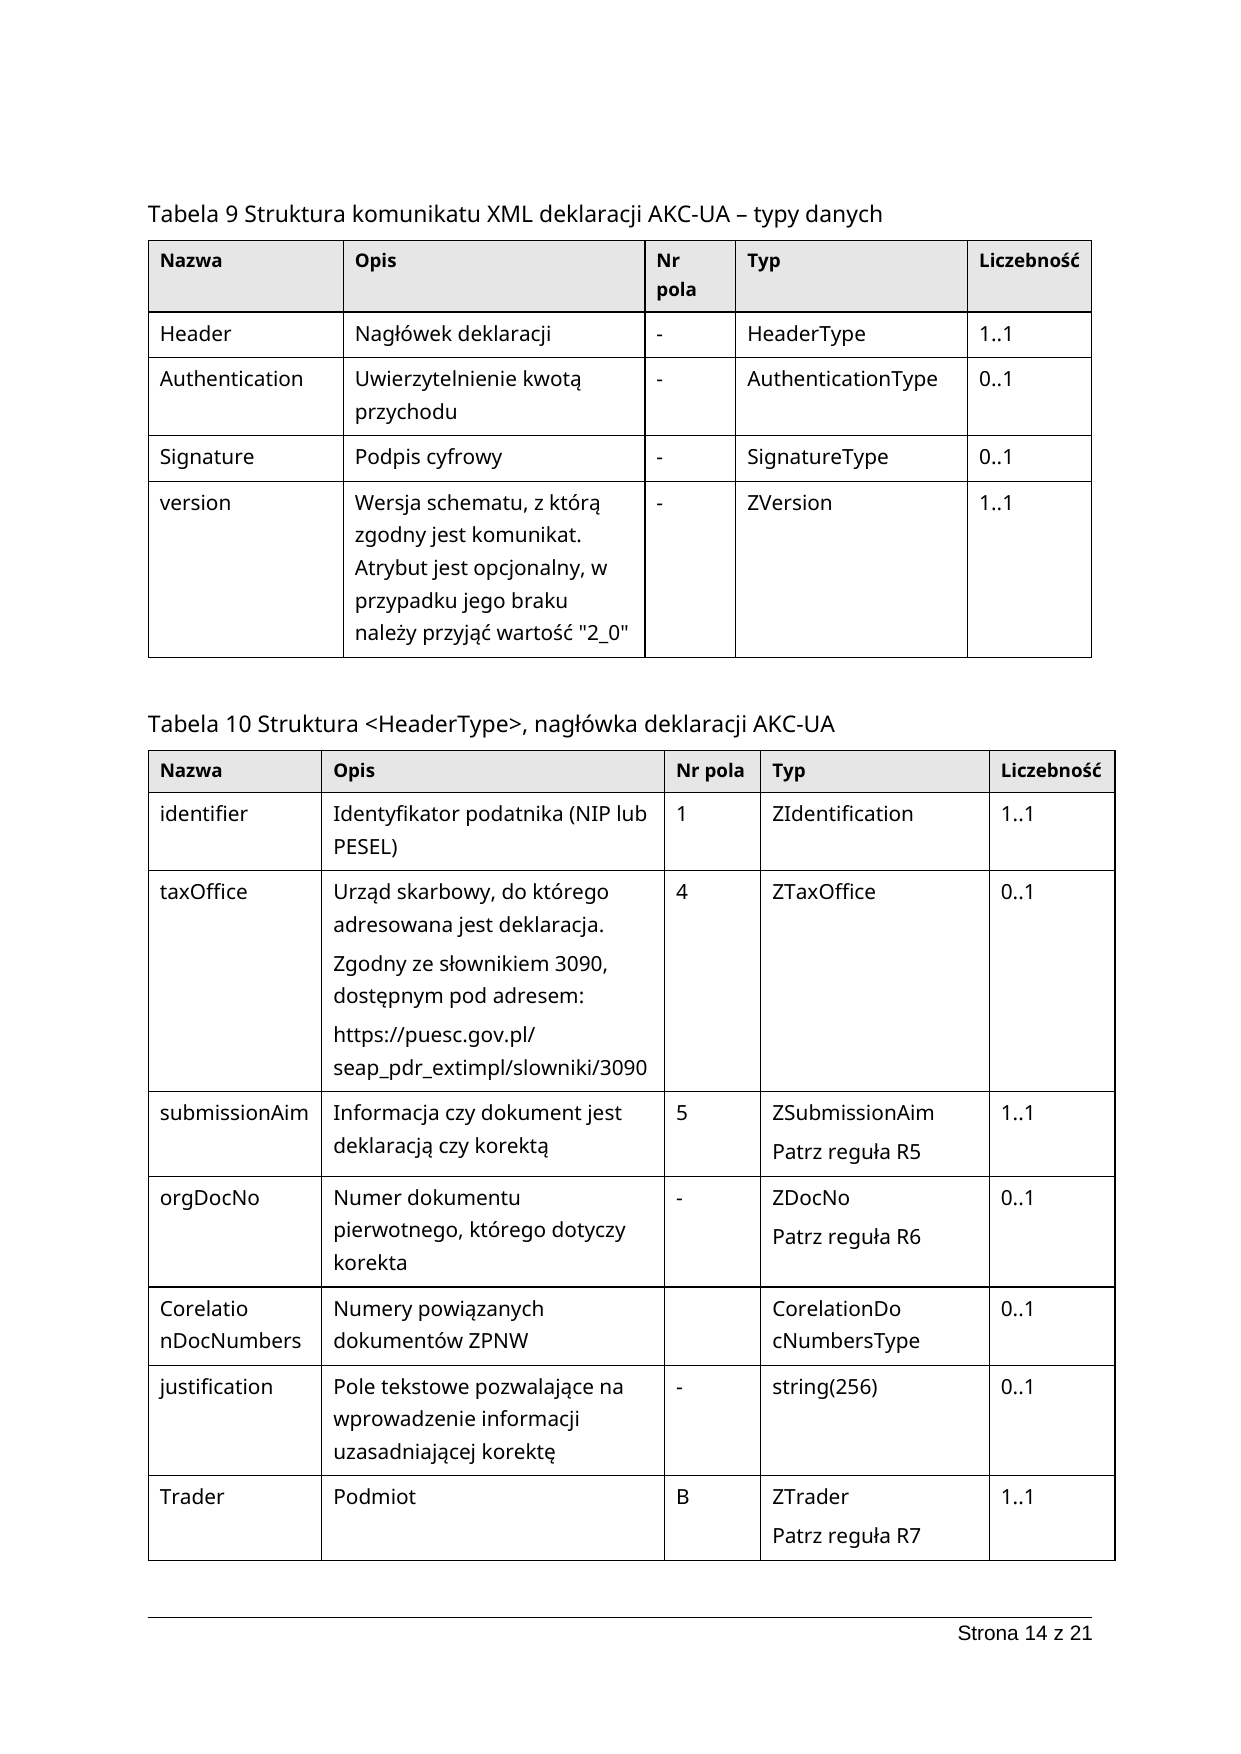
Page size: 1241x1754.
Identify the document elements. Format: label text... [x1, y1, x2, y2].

table_cell 1..1 [990, 793, 1114, 870]
table_header Opis [344, 241, 644, 311]
table_header Nazwa [149, 241, 343, 311]
table_cell Trader [149, 1476, 321, 1559]
table_cell taxOffice [149, 871, 321, 1091]
table_cell - [646, 358, 735, 435]
table_cell 5 [665, 1092, 760, 1176]
table_cell Pole tekstowe pozwalające na wprowadzenie informacji uzasadniającej korektę [322, 1366, 664, 1475]
table_cell 1..1 [990, 1476, 1114, 1559]
table_cell Uwierzytelnienie kwotą przychodu [344, 358, 644, 435]
table_cell - [665, 1366, 760, 1475]
table_header Typ [761, 751, 989, 792]
table_cell submissionAim [149, 1092, 321, 1176]
table_cell version [149, 482, 343, 657]
table_cell ZIdentification [761, 793, 989, 870]
table_header Nr pola [665, 751, 760, 792]
table_cell 0..1 [990, 871, 1114, 1091]
table_cell - [646, 436, 735, 481]
table_cell 1 [665, 793, 760, 870]
table_cell ZSubmissionAim Patrz reguła R5 [761, 1092, 989, 1176]
table_cell 1..1 [968, 482, 1091, 657]
table_cell Urząd skarbowy, do którego adresowana jest deklaracja. Zgodny ze słownikiem 3090, dostępnym pod adresem: https://puesc.gov.pl/seap_pdr_extimpl/slowniki/3090 [322, 871, 664, 1091]
table_cell justification [149, 1366, 321, 1475]
table_cell ZTrader Patrz reguła R7 [761, 1476, 989, 1559]
table_cell [665, 1288, 760, 1364]
table_cell - [646, 313, 735, 357]
table_cell ZTaxOffice [761, 871, 989, 1091]
table_cell 4 [665, 871, 760, 1091]
table_header Liczebność [968, 241, 1091, 311]
table_cell Informacja czy dokument jest deklaracją czy korektą [322, 1092, 664, 1176]
table_cell string(256) [761, 1366, 989, 1475]
table_header Liczebność [990, 751, 1114, 792]
table_cell Corelation‌Doc‌Numbers [149, 1288, 321, 1364]
table_cell Podmiot [322, 1476, 664, 1559]
table_cell - [646, 482, 735, 657]
table_cell orgDocNo [149, 1177, 321, 1286]
text Tabela 9 Struktura komunikatu XML deklaracji AKC-UA – typy danych [148, 198, 1092, 229]
table_cell 0..1 [990, 1288, 1114, 1364]
table_header Nr pola [646, 241, 735, 311]
table_cell Nagłówek deklaracji [344, 313, 644, 357]
table_cell 0..1 [968, 436, 1091, 481]
table_header Typ [736, 241, 967, 311]
table_cell Numery powiązanych dokumentów ZPNW [322, 1288, 664, 1364]
table_cell SignatureType [736, 436, 967, 481]
table_cell Header [149, 313, 343, 357]
table_cell Authentication [149, 358, 343, 435]
table_header Opis [322, 751, 664, 792]
table_cell 0..1 [968, 358, 1091, 435]
table_cell 0..1 [990, 1177, 1114, 1286]
table_cell ZDocNo Patrz reguła R6 [761, 1177, 989, 1286]
table_cell Numer dokumentu pierwotnego, którego dotyczy korekta [322, 1177, 664, 1286]
table_cell Podpis cyfrowy [344, 436, 644, 481]
table_cell CorelationDoc‌Numbers‌Type [761, 1288, 989, 1364]
table_cell AuthenticationType [736, 358, 967, 435]
table_cell 1..1 [968, 313, 1091, 357]
table_cell ZVersion [736, 482, 967, 657]
table_cell - [665, 1177, 760, 1286]
table_cell Signature [149, 436, 343, 481]
table_cell Wersja schematu, z którą zgodny jest komunikat. Atrybut jest opcjonalny, w przypadku jego braku należy przyjąć wartość "2_0" [344, 482, 644, 657]
table_cell B [665, 1476, 760, 1559]
table_cell 0..1 [990, 1366, 1114, 1475]
table_cell HeaderType [736, 313, 967, 357]
table_header Nazwa [149, 751, 321, 792]
text Tabela 10 Struktura <HeaderType>, nagłówka deklaracji AKC-UA [148, 708, 1092, 739]
table_cell 1..1 [990, 1092, 1114, 1176]
table_cell Identyfikator podatnika (NIP lub PESEL) [322, 793, 664, 870]
table_cell identifier [149, 793, 321, 870]
